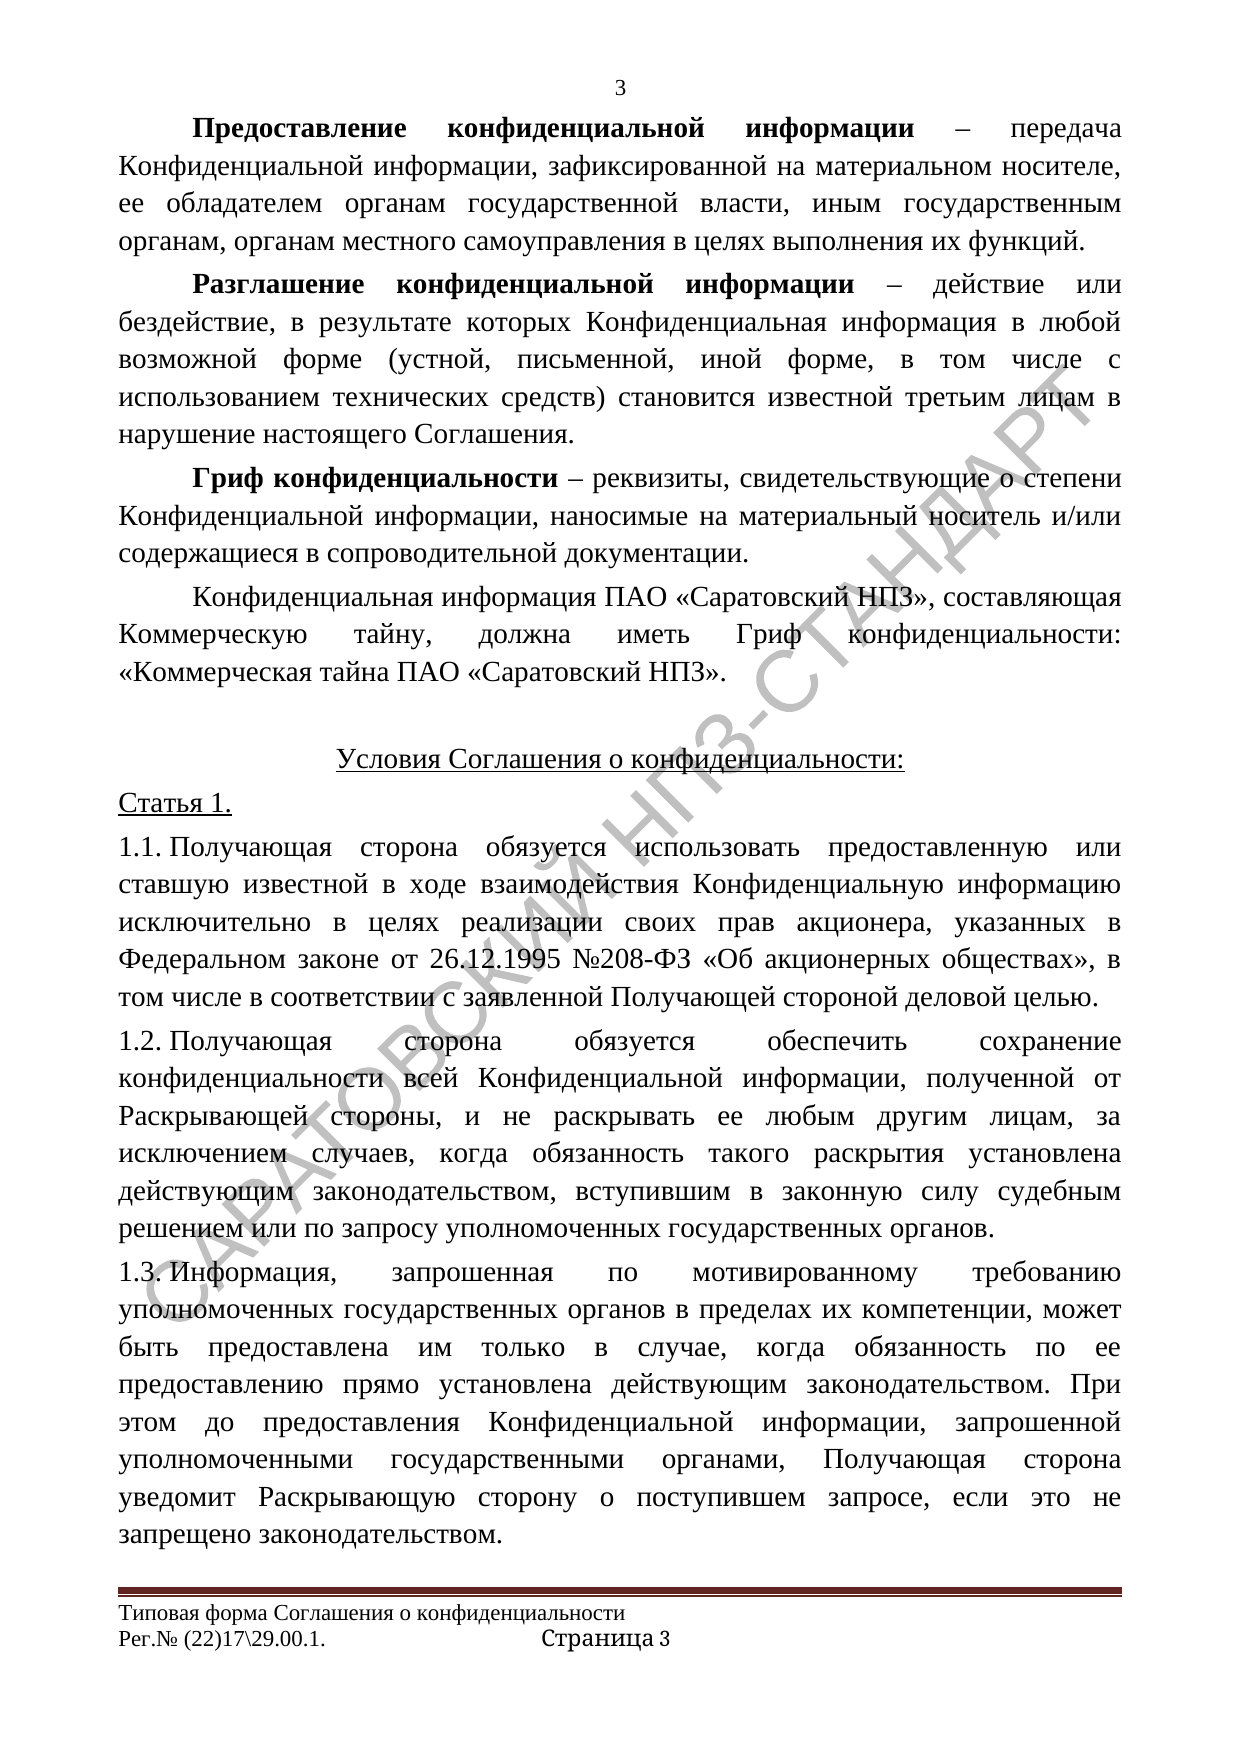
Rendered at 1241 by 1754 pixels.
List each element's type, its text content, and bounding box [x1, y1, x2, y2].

text Статья 1. [118, 783, 1122, 820]
text Условия Соглашения о конфиденциальности: [118, 739, 1122, 776]
text Гриф конфиденциальности – реквизиты, свидетельствующие о степени Конфиденциальной информации, наносимые на материальный носитель и/или содержащиеся в сопроводительной документации. [118, 458, 1122, 570]
text Предоставление конфиденциальной информации – передача Конфиденциальной информации, зафиксированной на материальном носителе, ее обладателем органам государственной власти, иным государственным органам, органам местного самоуправления в целях выполнения их функций. [118, 108, 1122, 258]
text 1.1. Получающая сторона обязуется использовать предоставленную или ставшую известной в ходе взаимодействия Конфиденциальную информацию исключительно в целях реализации своих прав акционера, указанных в Федеральном законе от 26.12.1995 №208-ФЗ «Об акционерных обществах», в том числе в соответствии с заявленной Получающей стороной деловой целью. [118, 826, 1122, 1014]
text 1.3. Информация, запрошенная по мотивированному требованию уполномоченных государственных органов в пределах их компетенции, может быть предоставлена им только в случае, когда обязанность по ее предоставлению прямо установлена действующим законодательством. При этом до предоставления Конфиденциальной информации, запрошенной уполномоченными государственными органами, Получающая сторона уведомит Раскрывающую сторону о поступившем запросе, если это не запрещено законодательством. [118, 1251, 1122, 1551]
text 1.2. Получающая сторона обязуется обеспечить сохранение конфиденциальности всей Конфиденциальной информации, полученной от Раскрывающей стороны, и не раскрывать ее любым другим лицам, за исключением случаев, когда обязанность такого раскрытия установлена действующим законодательством, вступившим в законную силу судебным решением или по запросу уполномоченных государственных органов. [118, 1020, 1122, 1245]
text Разглашение конфиденциальной информации – действие или бездействие, в результате которых Конфиденциальная информация в любой возможной форме (устной, письменной, иной форме, в том числе с использованием технических средств) становится известной третьим лицам в нарушение настоящего Соглашения. [118, 264, 1122, 451]
text Конфиденциальная информация ПАО «Саратовский НПЗ», составляющая Коммерческую тайну, должна иметь Гриф конфиденциальности: «Коммерческая тайна ПАО «Саратовский НПЗ». [118, 576, 1122, 689]
